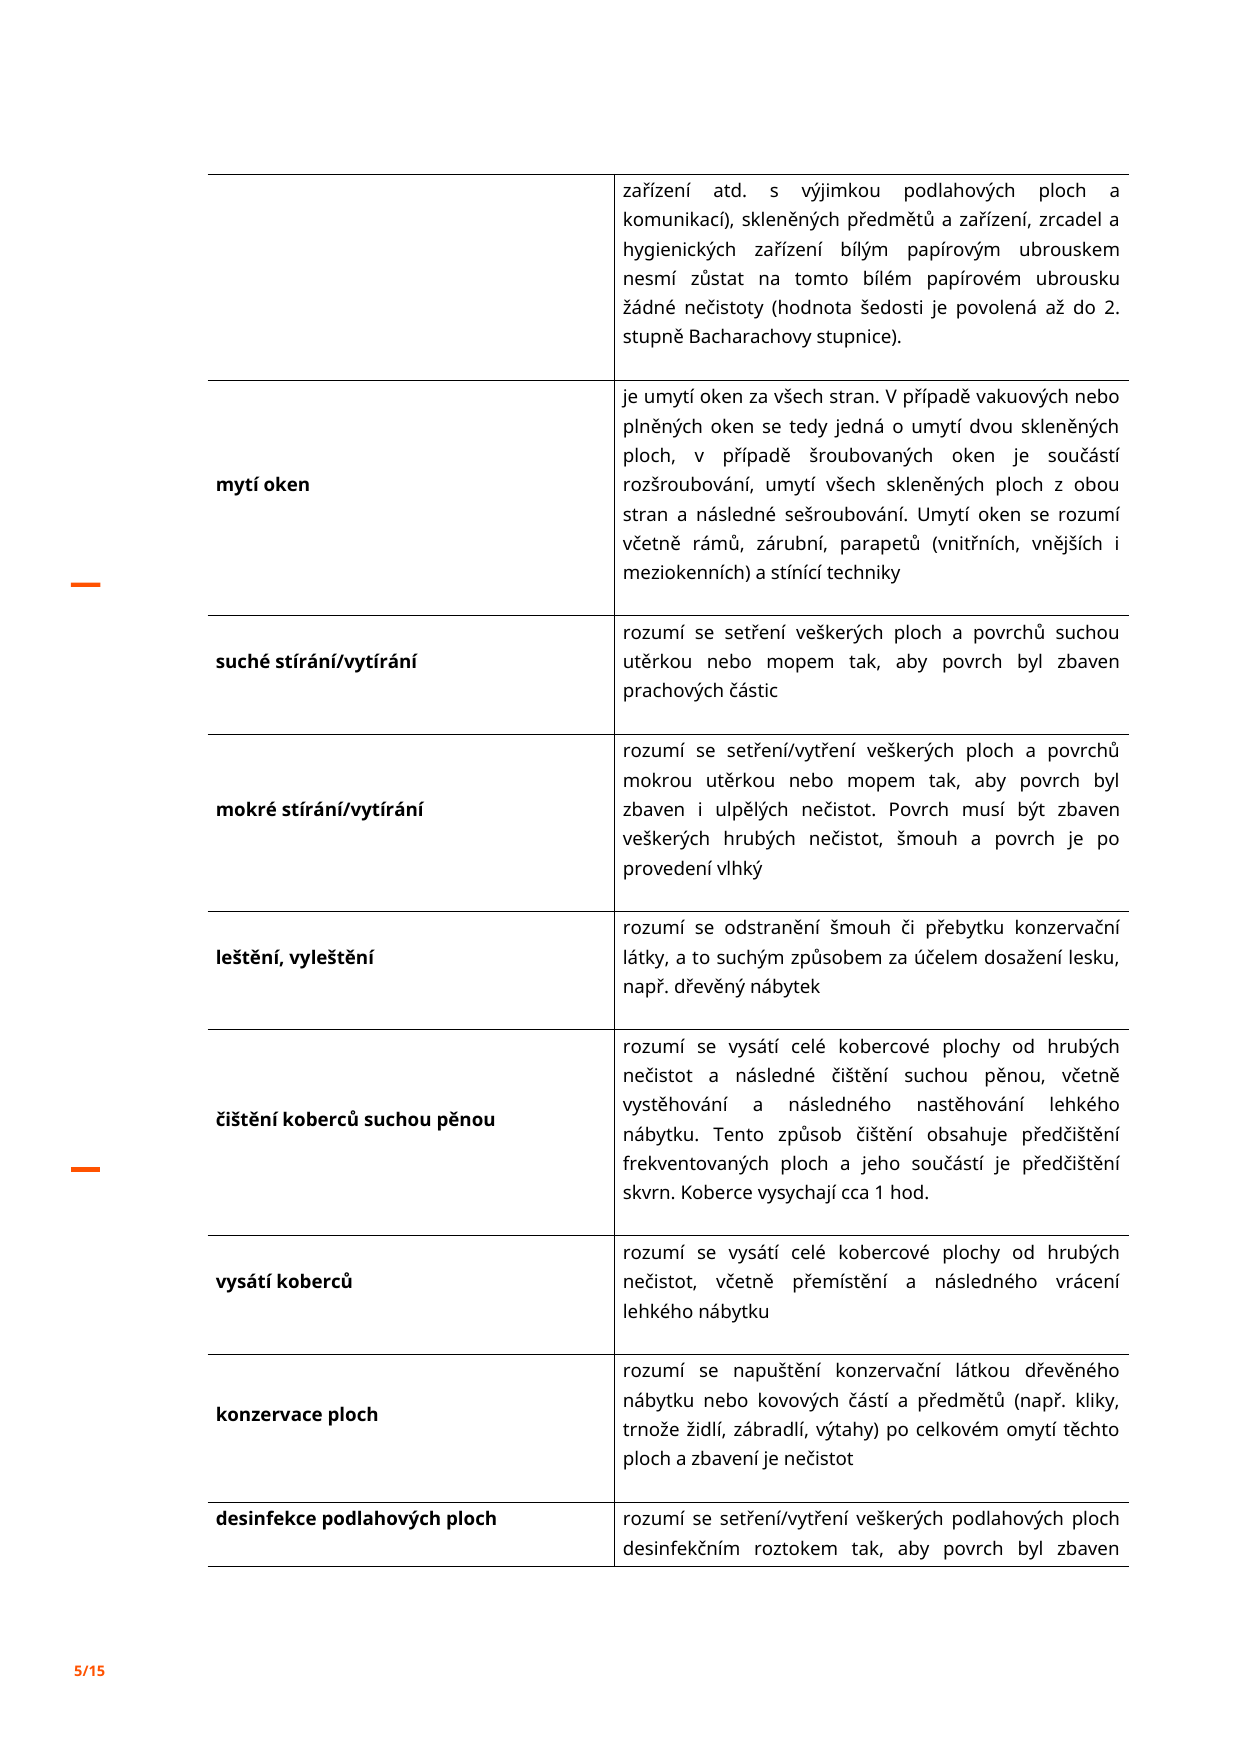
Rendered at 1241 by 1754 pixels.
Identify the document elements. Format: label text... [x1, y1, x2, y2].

table_cell leštění, vyleštění [208, 912, 614, 1029]
table_cell mokré stírání/vytírání [208, 735, 614, 911]
table_cell čištění koberců suchou pěnou [208, 1030, 614, 1235]
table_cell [615, 1503, 1128, 1566]
table_cell rozumí se vysátí celé kobercové plochy od hrubých nečistot, včetně přemístění a následného vrácení lehkého nábytku [615, 1236, 1128, 1354]
table_cell konzervace ploch [208, 1355, 614, 1501]
table_cell rozumí se odstranění šmouh či přebytku konzervační látky, a to suchým způsobem za účelem dosažení lesku, např. dřevěný nábytek [615, 912, 1128, 1029]
table_cell je umytí oken za všech stran. V případě vakuových nebo plněných oken se tedy jedná o umytí dvou skleněných ploch, v případě šroubovaných oken je součástí rozšroubování, umytí všech skleněných ploch z obou stran a následné sešroubování. Umytí oken se rozumí včetně rámů, zárubní, parapetů (vnitřních, vnějších i meziokenních) a stínící techniky [615, 381, 1128, 615]
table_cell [615, 175, 1128, 380]
table_cell rozumí se setření/vytření veškerých ploch a povrchů mokrou utěrkou nebo mopem tak, aby povrch byl zbaven i ulpělých nečistot. Povrch musí být zbaven veškerých hrubých nečistot, šmouh a povrch je po provedení vlhký [615, 735, 1128, 911]
table_cell rozumí se napuštění konzervační látkou dřevěného nábytku nebo kovových částí a předmětů (např. kliky, trnože židlí, zábradlí, výtahy) po celkovém omytí těchto ploch a zbavení je nečistot [615, 1355, 1128, 1501]
table_cell rozumí se vysátí celé kobercové plochy od hrubých nečistot a následné čištění suchou pěnou, včetně vystěhování a následného nastěhování lehkého nábytku. Tento způsob čištění obsahuje předčištění frekventovaných ploch a jeho součástí je předčištění skvrn. Koberce vysychají cca 1 hod. [615, 1030, 1128, 1235]
table_cell rozumí se setření veškerých ploch a povrchů suchou utěrkou nebo mopem tak, aby povrch byl zbaven prachových částic [615, 616, 1128, 734]
table_cell suché stírání/vytírání [208, 616, 614, 734]
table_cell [208, 175, 614, 380]
table_cell vysátí koberců [208, 1236, 614, 1354]
table_cell mytí oken [208, 381, 614, 615]
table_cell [208, 1503, 614, 1566]
